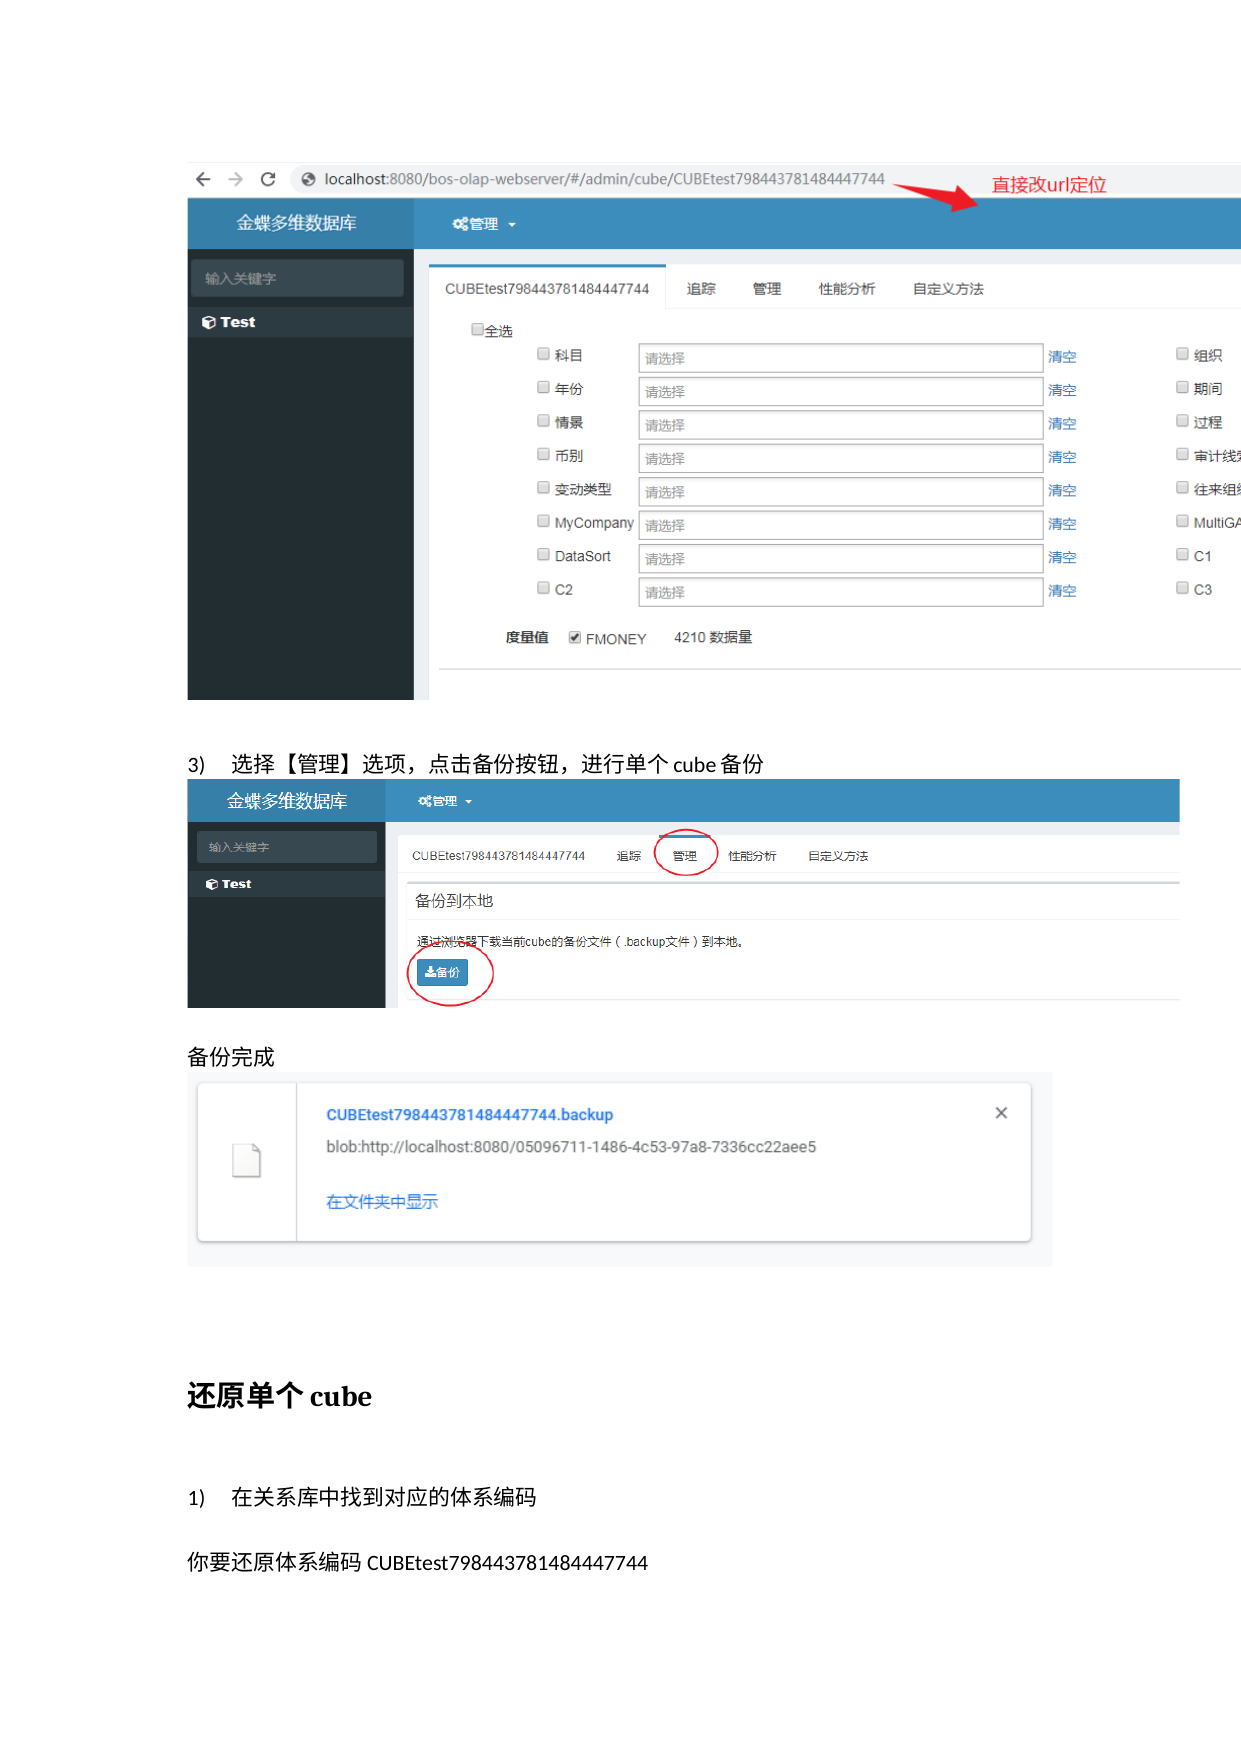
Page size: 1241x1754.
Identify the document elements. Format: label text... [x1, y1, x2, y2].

text 备份完成 [187, 1039, 1053, 1072]
picture [187, 779, 1180, 1008]
text 你要还原体系编码CUBEtest798443781484447744 [187, 1545, 1053, 1577]
list 选择【管理】选项，点击备份按钮，进行单个cube备份 [187, 747, 1053, 779]
picture [187, 162, 1241, 700]
list 在关系库中找到对应的体系编码 [187, 1480, 1053, 1512]
picture [187, 1072, 1053, 1267]
subtitle 还原单个cube [187, 1361, 1053, 1426]
